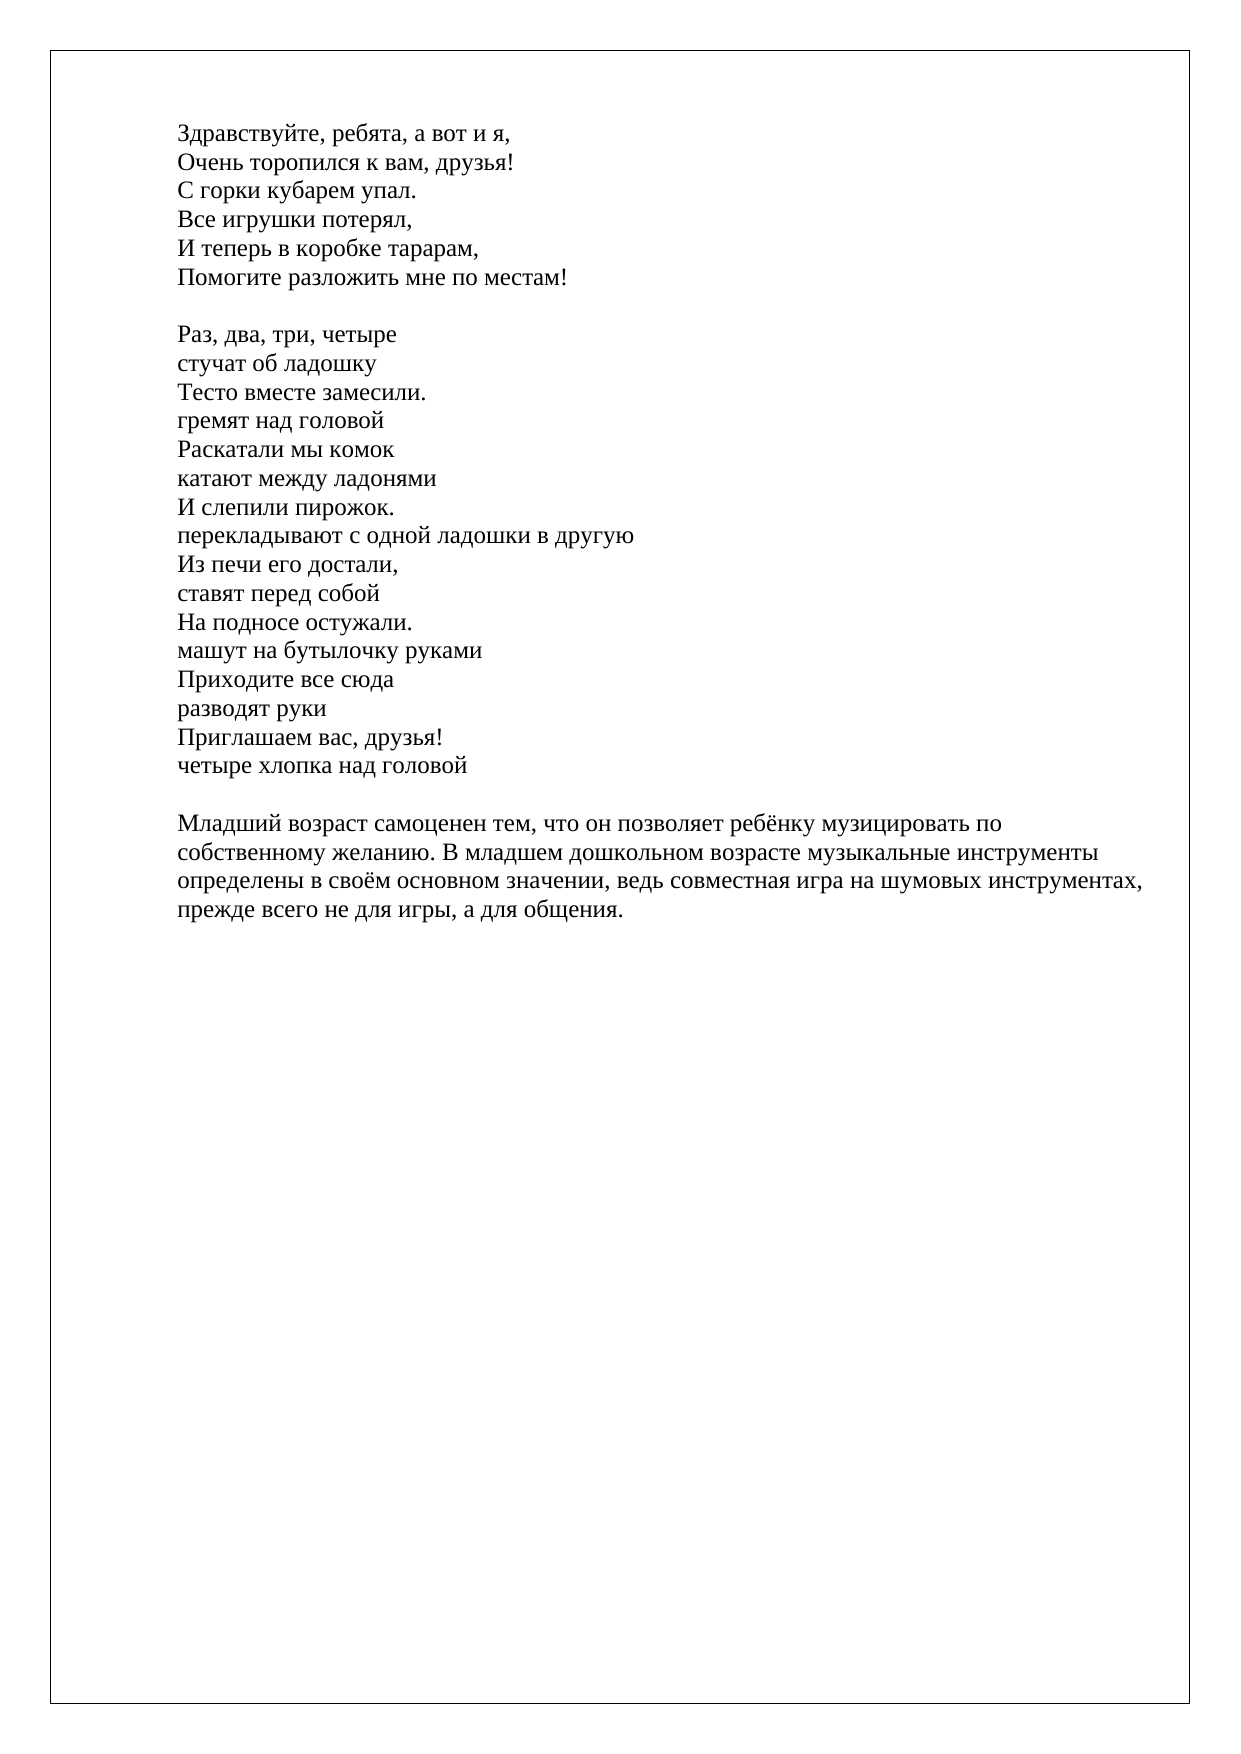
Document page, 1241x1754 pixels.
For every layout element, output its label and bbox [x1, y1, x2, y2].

text [177, 118, 1152, 923]
